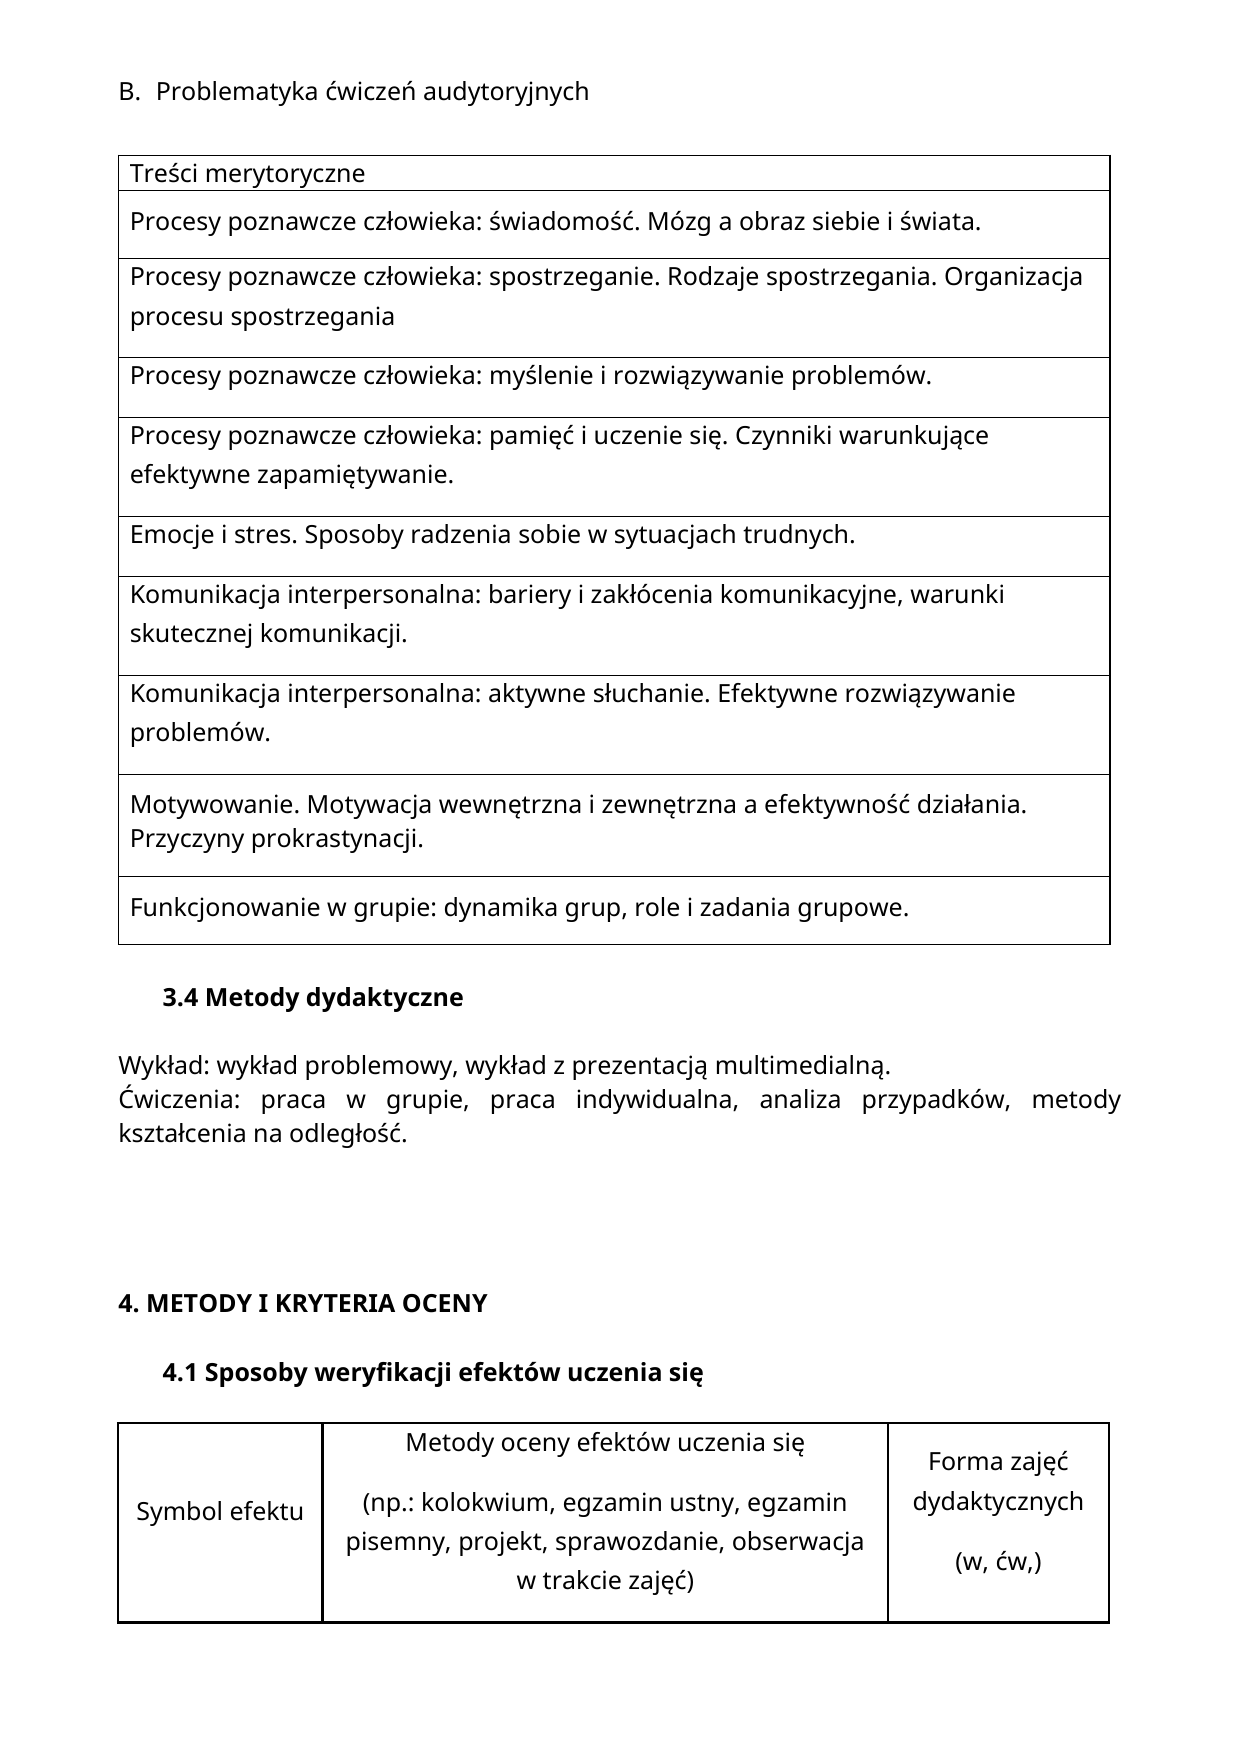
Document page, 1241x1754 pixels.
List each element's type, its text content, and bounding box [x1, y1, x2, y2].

table_cell Emocje i stres. Sposoby radzenia sobie w sytuacjach trudnych. [119, 517, 1109, 576]
table_cell Komunikacja interpersonalna: bariery i zakłócenia komunikacyjne, warunki skutecznej komunikacji. [119, 577, 1109, 674]
table_cell Procesy poznawcze człowieka: pamięć i uczenie się. Czynniki warunkujące efektywne zapamiętywanie. [119, 418, 1109, 516]
table_cell Motywowanie. Motywacja wewnętrzna i zewnętrzna a efektywność działania. Przyczyny prokrastynacji. [119, 775, 1109, 876]
table_cell Procesy poznawcze człowieka: świadomość. Mózg a obraz siebie i świata. [119, 191, 1109, 258]
text 3.4 Metody dydaktyczne [162, 979, 1122, 1013]
table_cell Funkcjonowanie w grupie: dynamika grup, role i zadania grupowe. [119, 877, 1109, 944]
table_cell Procesy poznawcze człowieka: spostrzeganie. Rodzaje spostrzegania. Organizacja procesu spostrzegania [119, 259, 1109, 357]
table_header Treści merytoryczne [119, 156, 1109, 189]
table_header Forma zajęć dydaktycznych (w, ćw,) [889, 1424, 1108, 1621]
text Ćwiczenia: praca w grupie, praca indywidualna, analiza przypadków, metody kształcenia na odległość. [118, 1082, 1122, 1150]
text 4.1 Sposoby weryfikacji efektów uczenia się [162, 1354, 1122, 1388]
text 4. METODY I KRYTERIA OCENY [118, 1286, 1122, 1320]
list Problematyka ćwiczeń audytoryjnych [118, 74, 1122, 108]
table_cell Procesy poznawcze człowieka: myślenie i rozwiązywanie problemów. [119, 358, 1109, 417]
table_cell Komunikacja interpersonalna: aktywne słuchanie. Efektywne rozwiązywanie problemów. [119, 676, 1109, 773]
table_header Symbol efektu [119, 1424, 321, 1621]
text Wykład: wykład problemowy, wykład z prezentacją multimedialną. [118, 1048, 1122, 1082]
table_header Metody oceny efektów uczenia się (np.: kolokwium, egzamin ustny, egzamin pisemny, projekt, sprawozdanie, obserwacja w trakcie zajęć) [324, 1424, 887, 1621]
